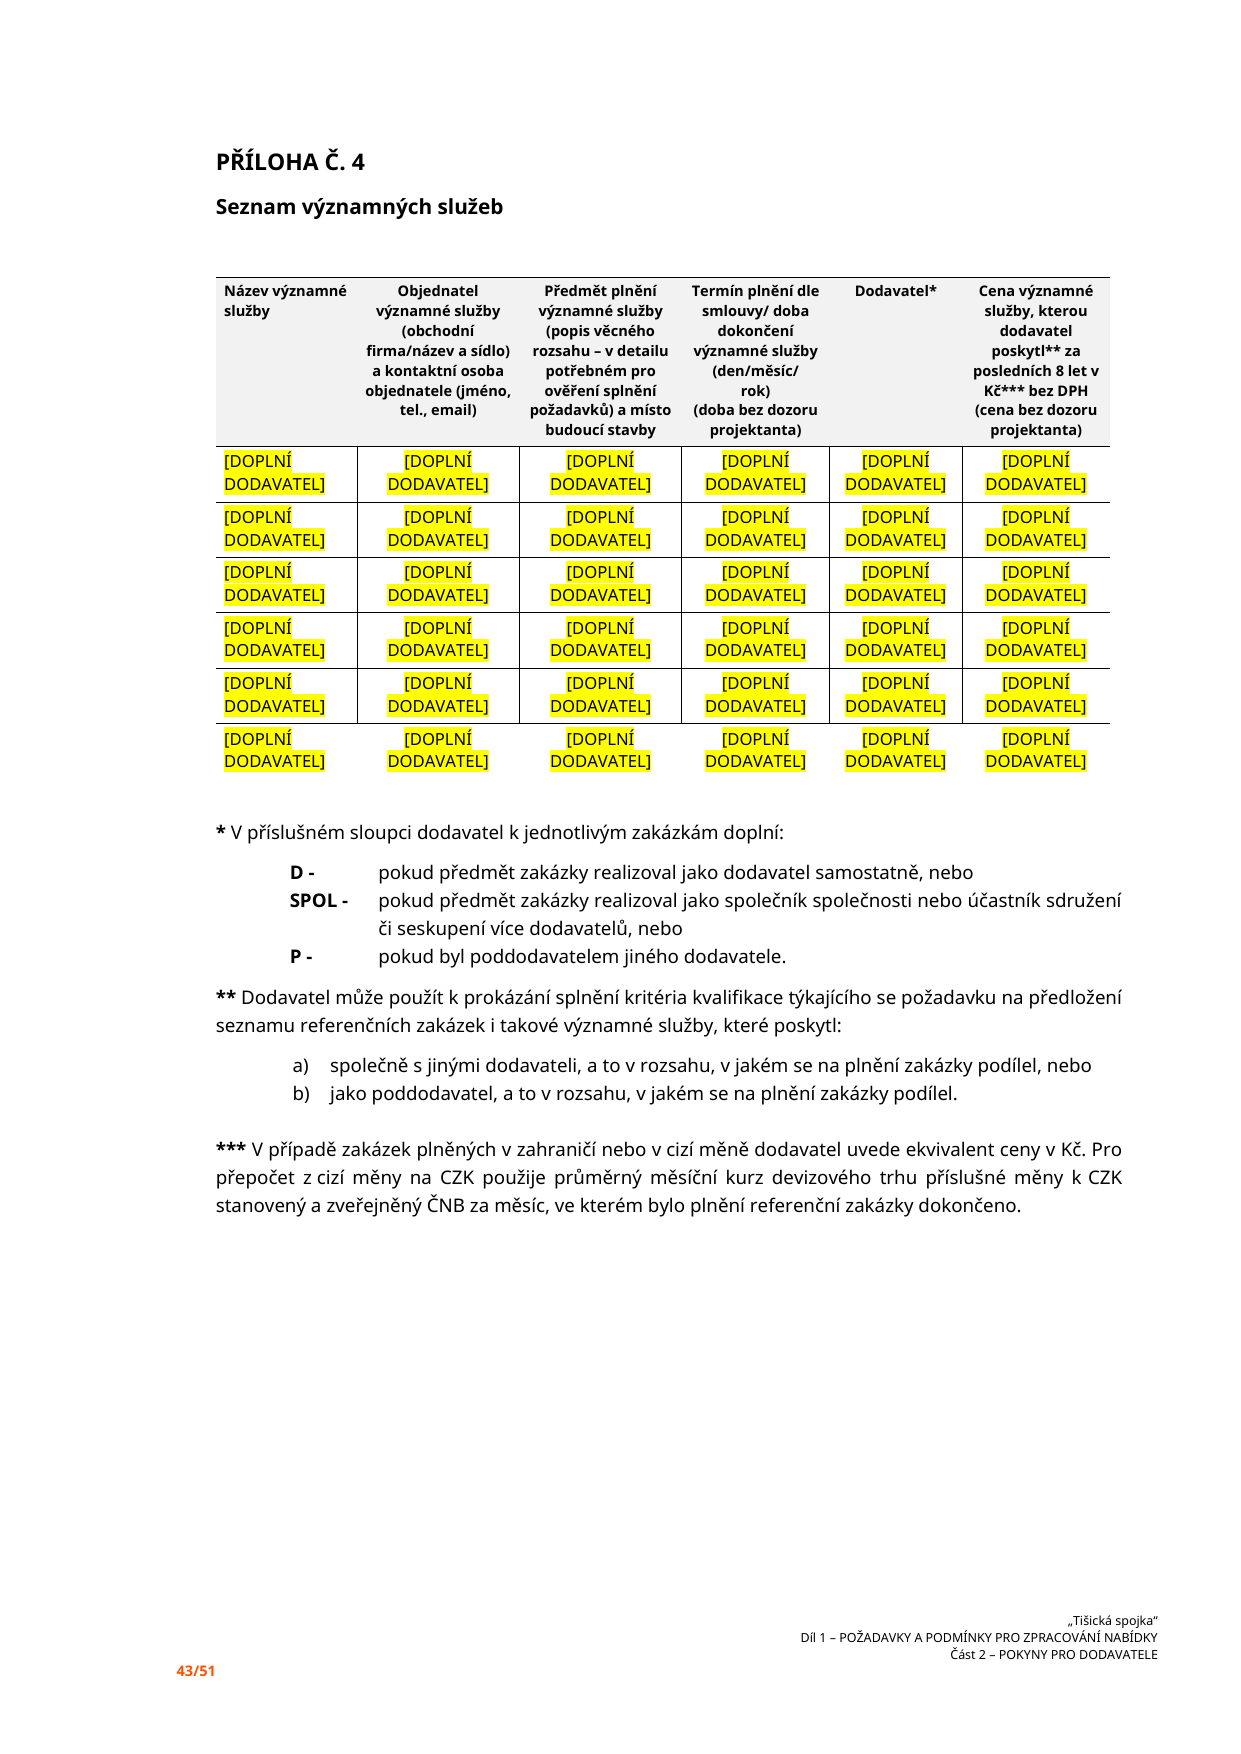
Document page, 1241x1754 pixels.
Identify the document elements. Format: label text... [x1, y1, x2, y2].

table_cell [DOPLNÍ DODAVATEL] [520, 558, 681, 612]
table_cell [DOPLNÍ DODAVATEL] [216, 613, 357, 668]
list společně s jinými dodavateli, a to v rozsahu, v jakém se na plnění zakázky podílel, nebo [292, 1053, 1122, 1078]
table_cell [DOPLNÍ DODAVATEL] [358, 669, 519, 723]
text * V příslušném sloupci dodavatel k jednotlivým zakázkám doplní: [216, 819, 1122, 844]
table_cell [DOPLNÍ DODAVATEL] [216, 669, 357, 723]
table_cell [DOPLNÍ DODAVATEL] [682, 669, 829, 723]
table_cell [DOPLNÍ DODAVATEL] [830, 558, 962, 612]
table_header Dodavatel* [829, 278, 962, 446]
table_cell [DOPLNÍ DODAVATEL] [358, 503, 519, 557]
table_cell [DOPLNÍ DODAVATEL] [520, 447, 681, 501]
table_header Předmět plnění významné služby (popis věcného rozsahu – v detailu potřebném pro ověření splnění požadavků) a místo budoucí stavby [519, 278, 682, 446]
table_cell [DOPLNÍ DODAVATEL] [520, 503, 681, 557]
table_cell [DOPLNÍ DODAVATEL] [519, 724, 682, 778]
table_header Cena významné služby, kterou dodavatel poskytl** za posledních 8 let v Kč*** bez DPH (cena bez dozoru projektanta) [962, 278, 1110, 446]
list jako poddodavatel, a to v rozsahu, v jakém se na plnění zakázky podílel. [292, 1081, 1122, 1106]
table_cell [DOPLNÍ DODAVATEL] [216, 558, 357, 612]
table_cell [DOPLNÍ DODAVATEL] [520, 669, 681, 723]
table_cell [DOPLNÍ DODAVATEL] [963, 558, 1110, 612]
table_cell [DOPLNÍ DODAVATEL] [682, 558, 829, 612]
table_header Termín plnění dle smlouvy/ doba dokončení významné služby (den/měsíc/ rok) (doba bez dozoru projektanta) [682, 278, 829, 446]
text SPOL - pokud předmět zakázky realizoval jako společník společnosti nebo účastník sdružení či seskupení více dodavatelů, nebo [289, 887, 1122, 941]
table_cell [DOPLNÍ DODAVATEL] [357, 724, 519, 778]
text ** Dodavatel může použít k prokázání splnění kritéria kvalifikace týkajícího se požadavku na předložení seznamu referenčních zakázek i takové významné služby, které poskytl: [216, 984, 1122, 1038]
text Příloha č. 4 [216, 146, 1122, 177]
table_cell [DOPLNÍ DODAVATEL] [216, 503, 357, 557]
table_cell [DOPLNÍ DODAVATEL] [963, 613, 1110, 668]
table_cell [DOPLNÍ DODAVATEL] [216, 724, 357, 778]
table_cell [DOPLNÍ DODAVATEL] [830, 613, 962, 668]
table_cell [DOPLNÍ DODAVATEL] [358, 558, 519, 612]
table_header Název významné služby [216, 278, 357, 446]
table_cell [DOPLNÍ DODAVATEL] [520, 613, 681, 668]
text P - pokud byl poddodavatelem jiného dodavatele. [289, 943, 1122, 969]
table_cell [DOPLNÍ DODAVATEL] [963, 447, 1110, 501]
text D - pokud předmět zakázky realizoval jako dodavatel samostatně, nebo [289, 859, 1122, 885]
table_cell [DOPLNÍ DODAVATEL] [963, 669, 1110, 723]
table_header Objednatel významné služby (obchodní firma/název a sídlo) a kontaktní osoba objednatele (jméno, tel., email) [357, 278, 519, 446]
table_cell [DOPLNÍ DODAVATEL] [963, 503, 1110, 557]
table_cell [DOPLNÍ DODAVATEL] [830, 503, 962, 557]
table_cell [DOPLNÍ DODAVATEL] [682, 447, 829, 501]
table_cell [DOPLNÍ DODAVATEL] [682, 724, 829, 778]
table_cell [DOPLNÍ DODAVATEL] [682, 613, 829, 668]
table_cell [DOPLNÍ DODAVATEL] [962, 724, 1110, 778]
text Seznam významných služeb [216, 192, 1122, 221]
table_cell [DOPLNÍ DODAVATEL] [358, 447, 519, 501]
table_cell [DOPLNÍ DODAVATEL] [830, 669, 962, 723]
table_cell [DOPLNÍ DODAVATEL] [829, 724, 962, 778]
table_cell [DOPLNÍ DODAVATEL] [830, 447, 962, 501]
table_cell [DOPLNÍ DODAVATEL] [682, 503, 829, 557]
table_cell [DOPLNÍ DODAVATEL] [216, 447, 357, 501]
table_cell [DOPLNÍ DODAVATEL] [358, 613, 519, 668]
text *** V případě zakázek plněných v zahraničí nebo v cizí měně dodavatel uvede ekvivalent ceny v Kč. Pro přepočet z cizí měny na CZK použije průměrný měsíční kurz devizového trhu příslušné měny k CZK stanovený a zveřejněný ČNB za měsíc, ve kterém bylo plnění referenční zakázky dokončeno. [216, 1137, 1122, 1218]
